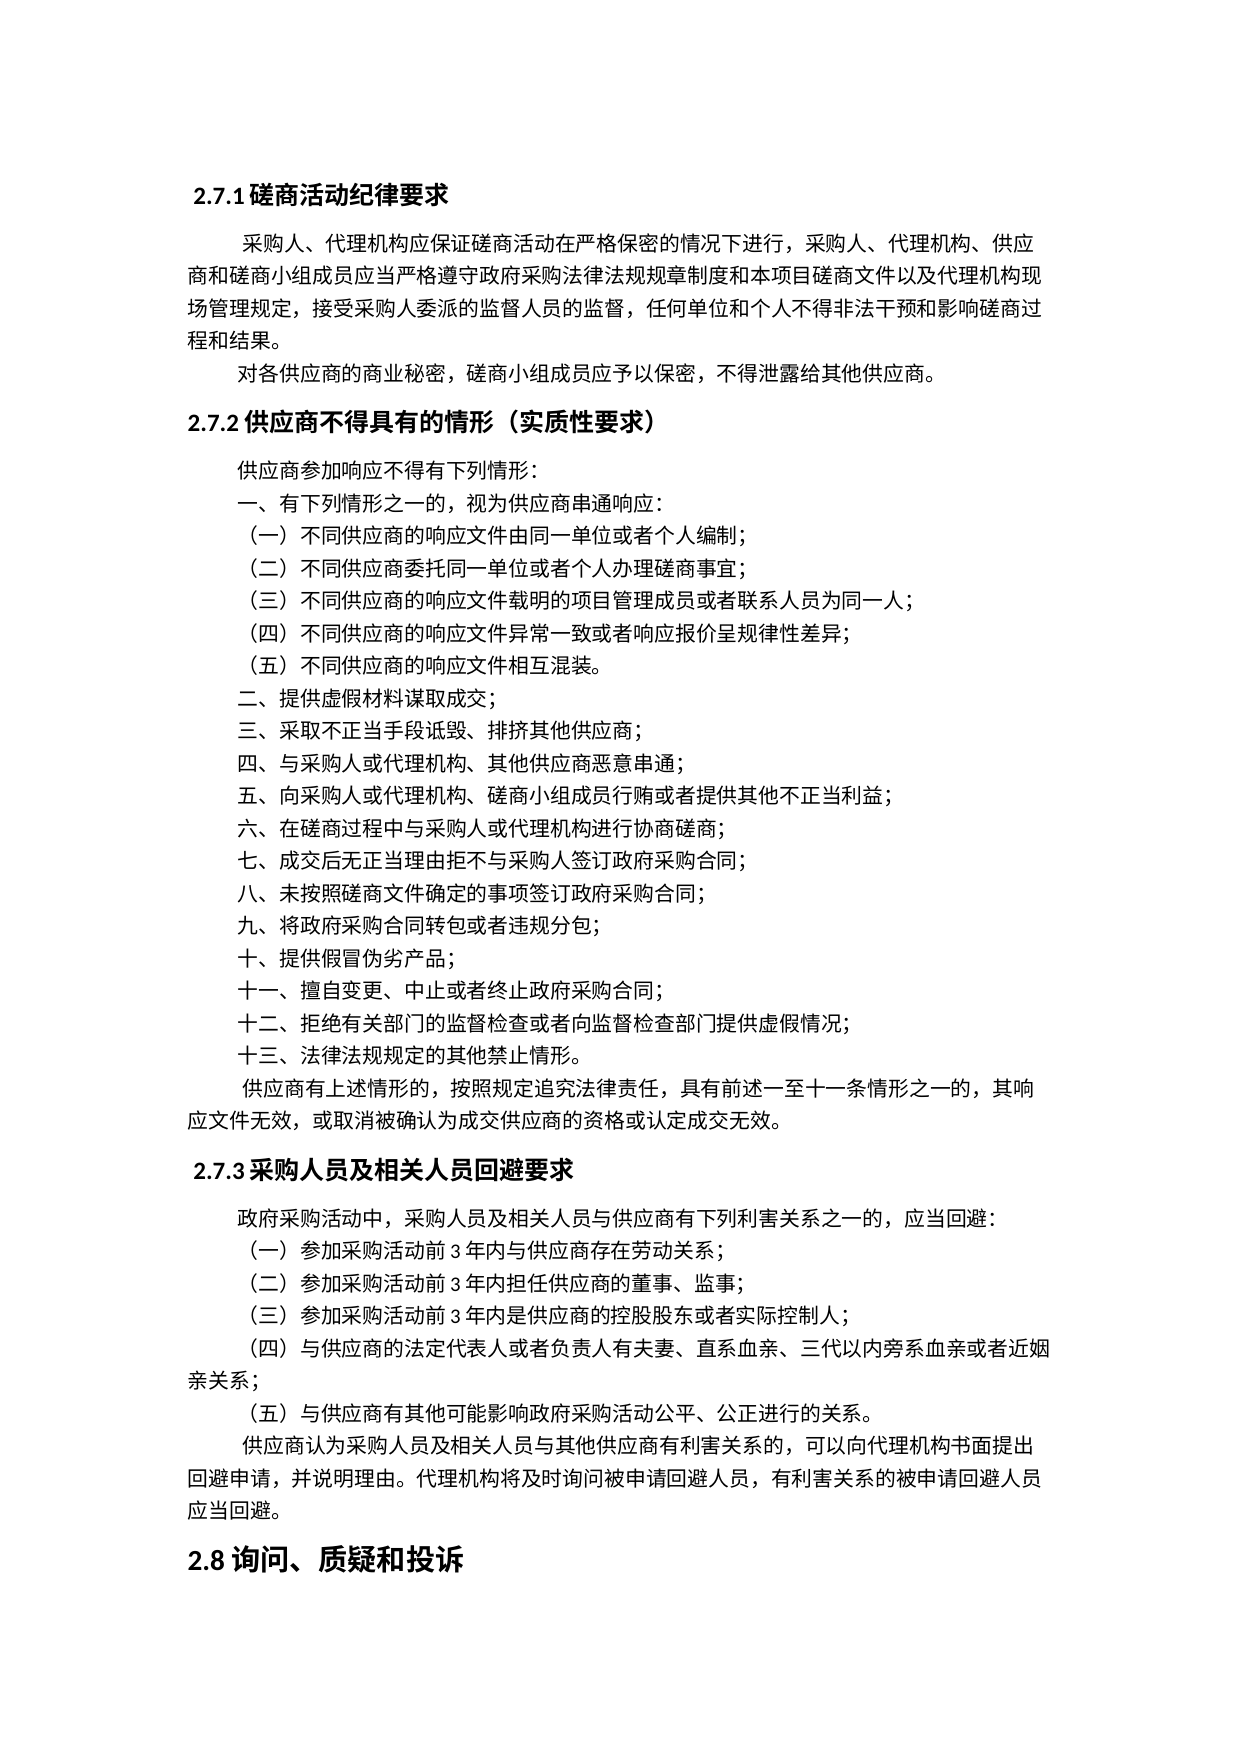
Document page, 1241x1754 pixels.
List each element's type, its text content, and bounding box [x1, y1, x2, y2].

text 十一、擅自变更、中止或者终止政府采购合同； [187, 974, 1053, 1007]
text 十三、法律法规规定的其他禁止情形。 [187, 1039, 1053, 1072]
text 九、将政府采购合同转包或者违规分包； [187, 909, 1053, 942]
text 三、采取不正当手段诋毁、排挤其他供应商； [187, 714, 1053, 747]
text （一）不同供应商的响应文件由同一单位或者个人编制； [187, 519, 1053, 552]
text 六、在磋商过程中与采购人或代理机构进行协商磋商； [187, 812, 1053, 844]
text （二）不同供应商委托同一单位或者个人办理磋商事宜； [187, 552, 1053, 584]
text （三）参加采购活动前3年内是供应商的控股股东或者实际控制人； [187, 1299, 1053, 1332]
text （一）参加采购活动前3年内与供应商存在劳动关系； [187, 1234, 1053, 1267]
text 七、成交后无正当理由拒不与采购人签订政府采购合同； [187, 844, 1053, 877]
text （四）与供应商的法定代表人或者负责人有夫妻、直系血亲、三代以内旁系血亲或者近姻亲关系； [187, 1332, 1053, 1397]
text 2.7.3采购人员及相关人员回避要求 [187, 1137, 1053, 1202]
text 对各供应商的商业秘密，磋商小组成员应予以保密，不得泄露给其他供应商。 [187, 357, 1053, 389]
text 供应商有上述情形的，按照规定追究法律责任，具有前述一至十一条情形之一的，其响应文件无效，或取消被确认为成交供应商的资格或认定成交无效。 [187, 1072, 1053, 1137]
text （五）与供应商有其他可能影响政府采购活动公平、公正进行的关系。 [187, 1397, 1053, 1429]
text 采购人、代理机构应保证磋商活动在严格保密的情况下进行，采购人、代理机构、供应商和磋商小组成员应当严格遵守政府采购法律法规规章制度和本项目磋商文件以及代理机构现场管理规定，接受采购人委派的监督人员的监督，任何单位和个人不得非法干预和影响磋商过程和结果。 [187, 227, 1053, 357]
text 十、提供假冒伪劣产品； [187, 942, 1053, 974]
text （五）不同供应商的响应文件相互混装。 [187, 649, 1053, 682]
text 八、未按照磋商文件确定的事项签订政府采购合同； [187, 877, 1053, 909]
text 五、向采购人或代理机构、磋商小组成员行贿或者提供其他不正当利益； [187, 779, 1053, 812]
text 十二、拒绝有关部门的监督检查或者向监督检查部门提供虚假情况； [187, 1007, 1053, 1039]
text 四、与采购人或代理机构、其他供应商恶意串通； [187, 747, 1053, 779]
text （四）不同供应商的响应文件异常一致或者响应报价呈规律性差异； [187, 617, 1053, 649]
text 供应商认为采购人员及相关人员与其他供应商有利害关系的，可以向代理机构书面提出回避申请，并说明理由。代理机构将及时询问被申请回避人员，有利害关系的被申请回避人员应当回避。 [187, 1429, 1053, 1527]
text 供应商参加响应不得有下列情形： [187, 454, 1053, 487]
text 政府采购活动中，采购人员及相关人员与供应商有下列利害关系之一的，应当回避： [187, 1202, 1053, 1234]
text 一、有下列情形之一的，视为供应商串通响应： [187, 487, 1053, 519]
text （三）不同供应商的响应文件载明的项目管理成员或者联系人员为同一人； [187, 584, 1053, 617]
text 2.7.1磋商活动纪律要求 [187, 162, 1053, 227]
text 二、提供虚假材料谋取成交； [187, 682, 1053, 714]
text 2.7.2供应商不得具有的情形（实质性要求） [187, 389, 1053, 454]
text （二）参加采购活动前3年内担任供应商的董事、监事； [187, 1267, 1053, 1299]
text 2.8询问、质疑和投诉 [187, 1527, 1053, 1592]
